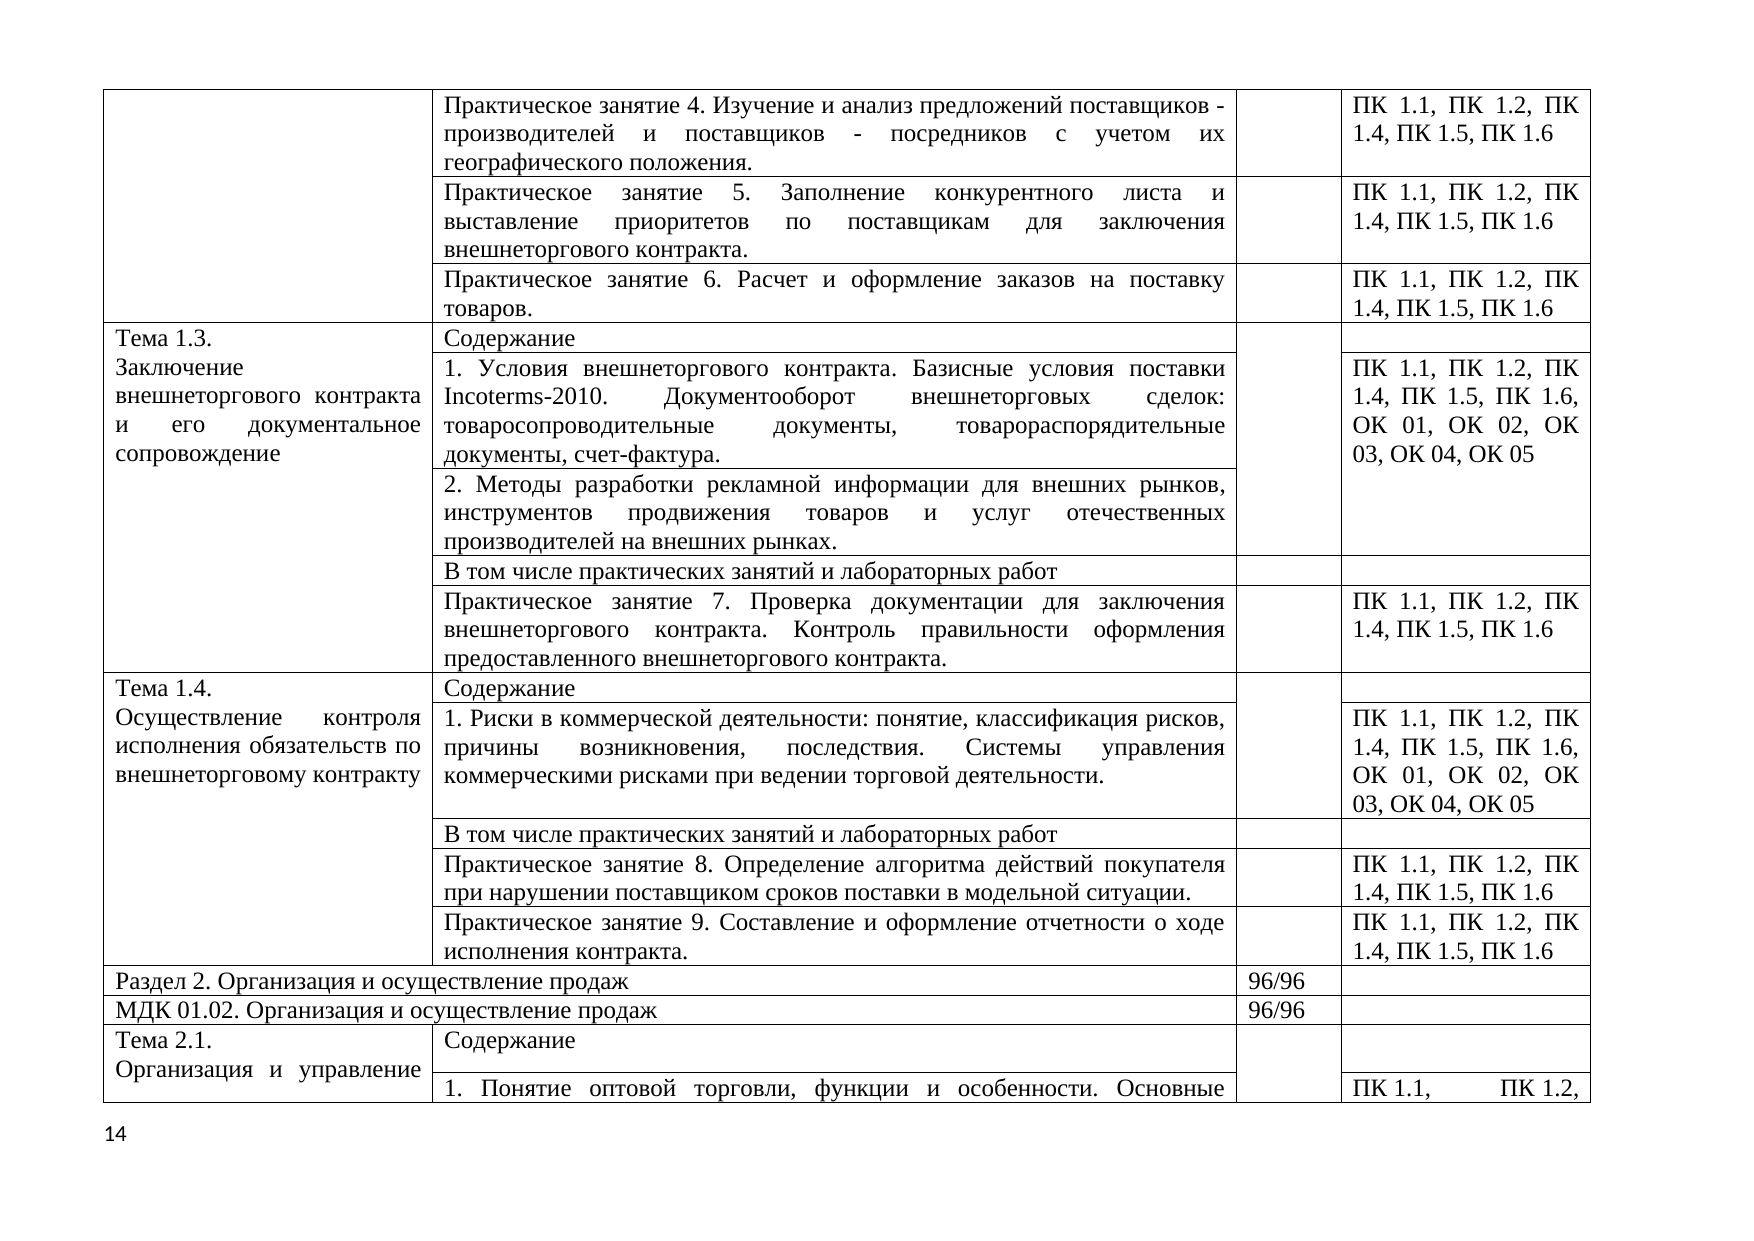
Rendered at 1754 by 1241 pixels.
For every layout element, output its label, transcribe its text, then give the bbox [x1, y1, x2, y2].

table_cell В том числе практических занятий и лабораторных работ [433, 819, 1236, 848]
table_cell [1237, 849, 1341, 906]
table_cell [1342, 673, 1590, 702]
table_cell ПК 1.1, ПК 1.2, ПК 1.4, ПК 1.5, ПК 1.6 [1342, 177, 1590, 263]
table_cell Практическое занятие 6. Расчет и оформление заказов на поставку товаров. [433, 264, 1236, 322]
table_cell 2. Методы разработки рекламной информации для внешних рынков, инструментов продвижения товаров и услуг отечественных производителей на внешних рынках. [433, 469, 1236, 555]
table_cell 1. Риски в коммерческой деятельности: понятие, классификация рисков, причины возникновения, последствия. Системы управления коммерческими рисками при ведении торговой деятельности. [433, 703, 1236, 818]
table_cell Раздел 2. Организация и осуществление продаж [104, 966, 1236, 994]
table_cell ПК 1.1, ПК 1.2, ПК 1.4, ПК 1.5, ПК 1.6 [1342, 90, 1590, 176]
table_cell Тема 1.4. Осуществление контроля исполнения обязательств по внешнеторговому контракту [104, 673, 432, 965]
table_cell Содержание [433, 1025, 1236, 1072]
table_cell ПК 1.1, ПК 1.2, ПК 1.4, ПК 1.5, ПК 1.6 [1342, 264, 1590, 322]
table_cell [1237, 556, 1341, 585]
table_cell Практическое занятие 9. Составление и оформление отчетности о ходе исполнения контракта. [433, 907, 1236, 965]
table_cell [1237, 90, 1341, 176]
table_cell [1237, 907, 1341, 965]
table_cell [1342, 1073, 1590, 1102]
table_cell Практическое занятие 8. Определение алгоритма действий покупателя при нарушении поставщиком сроков поставки в модельной ситуации. [433, 849, 1236, 906]
table_cell [1237, 323, 1341, 555]
table_cell ПК 1.1, ПК 1.2, ПК 1.4, ПК 1.5, ПК 1.6 [1342, 907, 1590, 965]
table_cell ПК 1.1, ПК 1.2, ПК 1.4, ПК 1.5, ПК 1.6 [1342, 586, 1590, 672]
table_cell [1342, 966, 1590, 994]
table_cell Практическое занятие 4. Изучение и анализ предложений поставщиков - производителей и поставщиков - посредников с учетом их географического положения. [433, 90, 1236, 176]
table_cell 1. Условия внешнеторгового контракта. Базисные условия поставки Incoterms-2010. Документооборот внешнеторговых сделок: товаросопроводительные документы, товарораспорядительные документы, счет-фактура. [433, 353, 1236, 468]
table_cell [1237, 177, 1341, 263]
table_cell 96/96 [1237, 966, 1341, 994]
table_cell [1237, 819, 1341, 848]
table_cell В том числе практических занятий и лабораторных работ [433, 556, 1236, 585]
table_cell [1237, 1025, 1341, 1102]
table_cell ПК 1.1, ПК 1.2, ПК 1.4, ПК 1.5, ПК 1.6, ОК 01, ОК 02, ОК 03, ОК 04, ОК 05 [1342, 703, 1590, 818]
table_cell [1237, 673, 1341, 818]
table_cell [1237, 586, 1341, 672]
table_cell МДК 01.02. Организация и осуществление продаж [104, 996, 1236, 1024]
table_cell [1342, 556, 1590, 585]
table_cell Содержание [433, 673, 1236, 702]
table_cell ПК 1.1, ПК 1.2, ПК 1.4, ПК 1.5, ПК 1.6, ОК 01, ОК 02, ОК 03, ОК 04, ОК 05 [1342, 353, 1590, 555]
table_cell Тема 1.3. Заключение внешнеторгового контракта и его документальное сопровождение [104, 323, 432, 672]
table_cell ПК 1.1, ПК 1.2, ПК 1.4, ПК 1.5, ПК 1.6 [1342, 849, 1590, 906]
table_cell [1342, 323, 1590, 352]
table_cell Практическое занятие 5. Заполнение конкурентного листа и выставление приоритетов по поставщикам для заключения внешнеторгового контракта. [433, 177, 1236, 263]
table_cell Тема 2.1. Организация и управление торгово-технологическими процессами в оптовой торговле [104, 1025, 432, 1102]
table_cell [1237, 264, 1341, 322]
table_cell [1342, 819, 1590, 848]
table_cell 96/96 [1237, 996, 1341, 1024]
table_cell [1342, 996, 1590, 1024]
table_cell Практическое занятие 7. Проверка документации для заключения внешнеторгового контракта. Контроль правильности оформления предоставленного внешнеторгового контракта. [433, 586, 1236, 672]
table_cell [433, 1073, 1236, 1102]
table_cell Содержание [433, 323, 1236, 352]
table_cell [1342, 1025, 1590, 1072]
